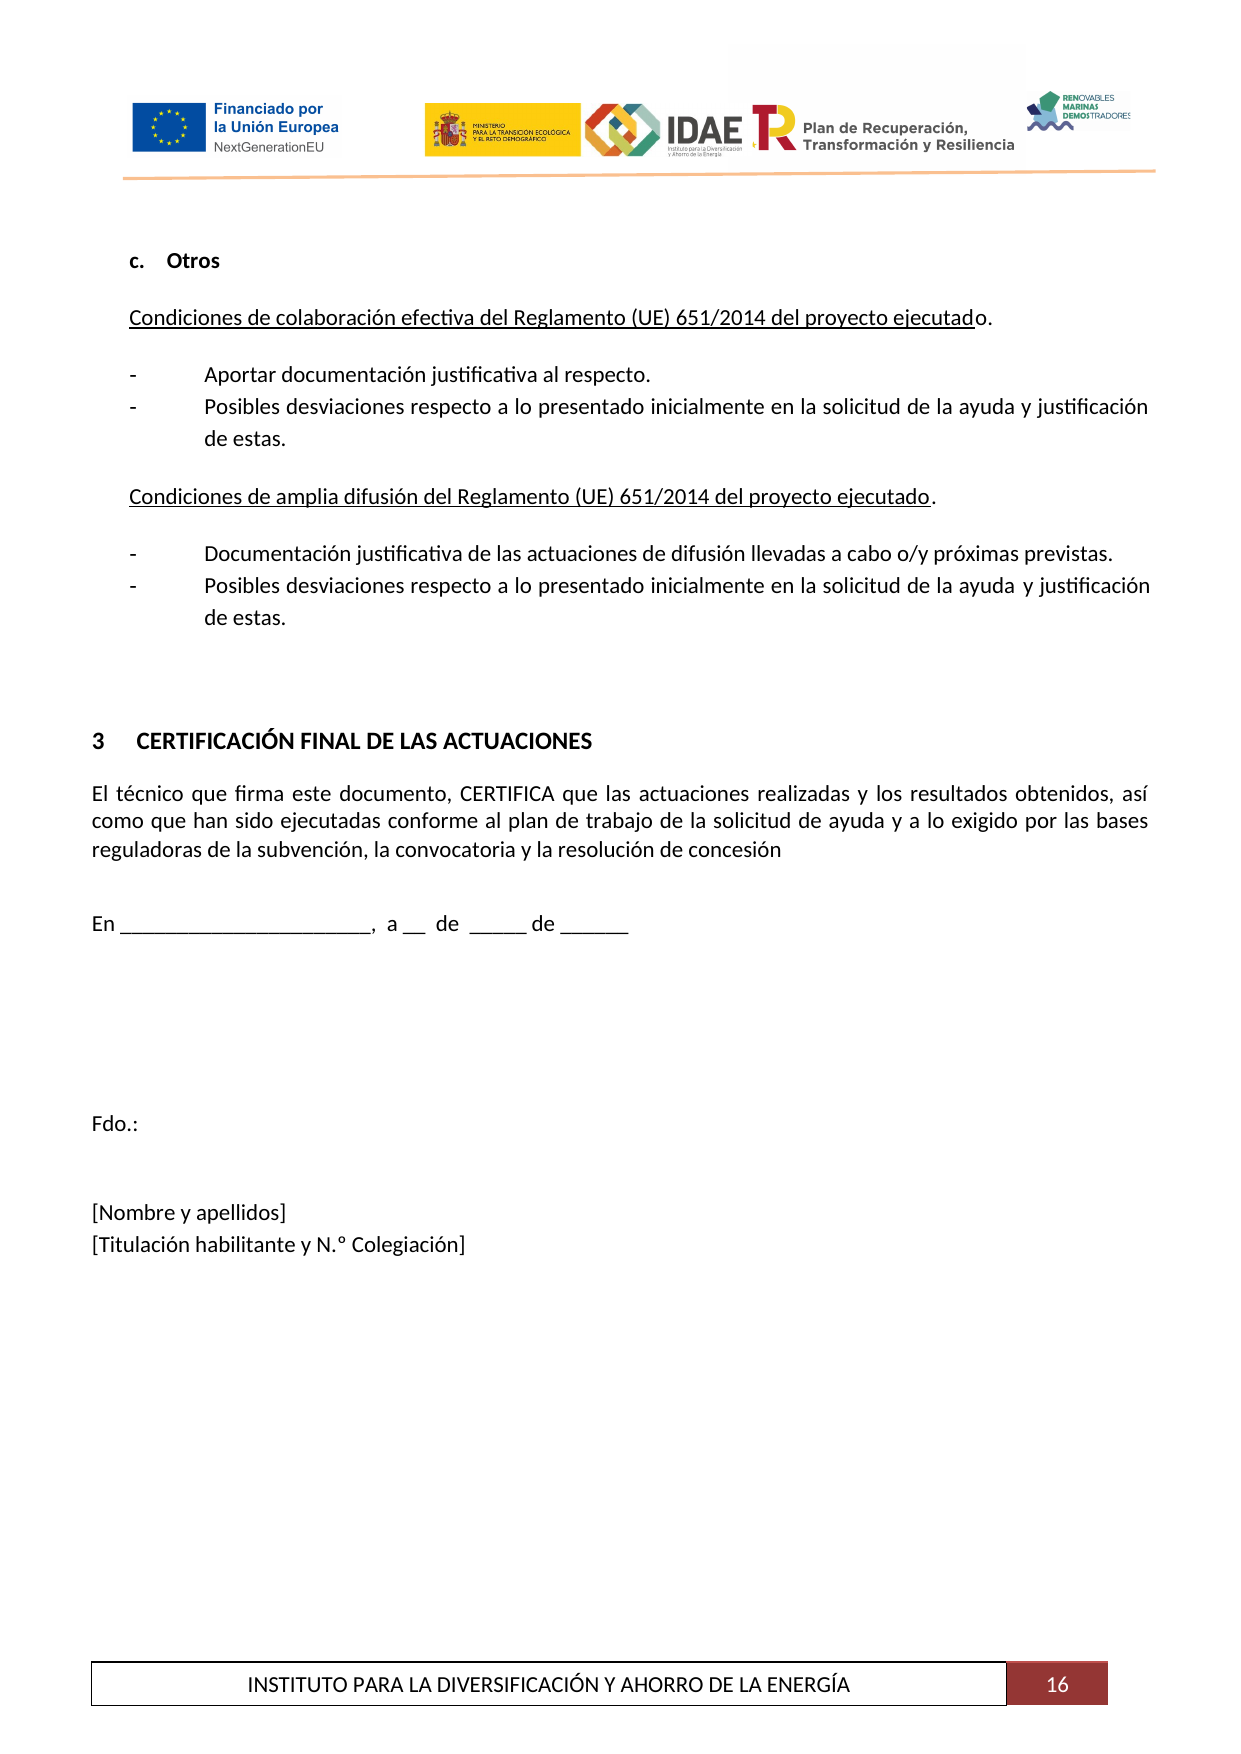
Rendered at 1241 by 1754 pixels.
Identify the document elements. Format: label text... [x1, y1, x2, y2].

list CERTIFICACIÓN FINAL DE LAS ACTUACIONES [92, 725, 1150, 755]
text El técnico que firma este documento, CERTIFICA que las actuaciones realizadas y los resultados obtenidos, así como que han sido ejecutadas conforme al plan de trabajo de la solicitud de ayuda y a lo exigido por las bases reguladoras de la subvención, la convocatoria y la resolución de concesión [92, 779, 1150, 863]
list Posibles desviaciones respecto a lo presentado inicialmente en la solicitud de la ayuda y justificación de estas. [129, 392, 1150, 453]
picture [421, 44, 1131, 172]
picture [127, 95, 342, 158]
list Otros [129, 246, 1150, 274]
text [Titulación habilitante y N.º Colegiación] [92, 1231, 1150, 1259]
text Condiciones de colaboración efectiva del Reglamento (UE) 651/2014 del proyecto ejecutado. [129, 303, 1150, 331]
list Documentación justificativa de las actuaciones de difusión llevadas a cabo o/y próximas previstas. [129, 539, 1150, 567]
list Aportar documentación justificativa al respecto. [129, 360, 1150, 388]
text Condiciones de amplia difusión del Reglamento (UE) 651/2014 del proyecto ejecutado. [129, 482, 1150, 510]
list Posibles desviaciones respecto a lo presentado inicialmente en la solicitud de la ayuda y justificación de estas. [129, 571, 1150, 631]
text En ______________________, a __ de _____ de ______ [92, 909, 1150, 937]
text [Nombre y apellidos] [92, 1198, 1150, 1226]
text Fdo.: [92, 1109, 1150, 1137]
